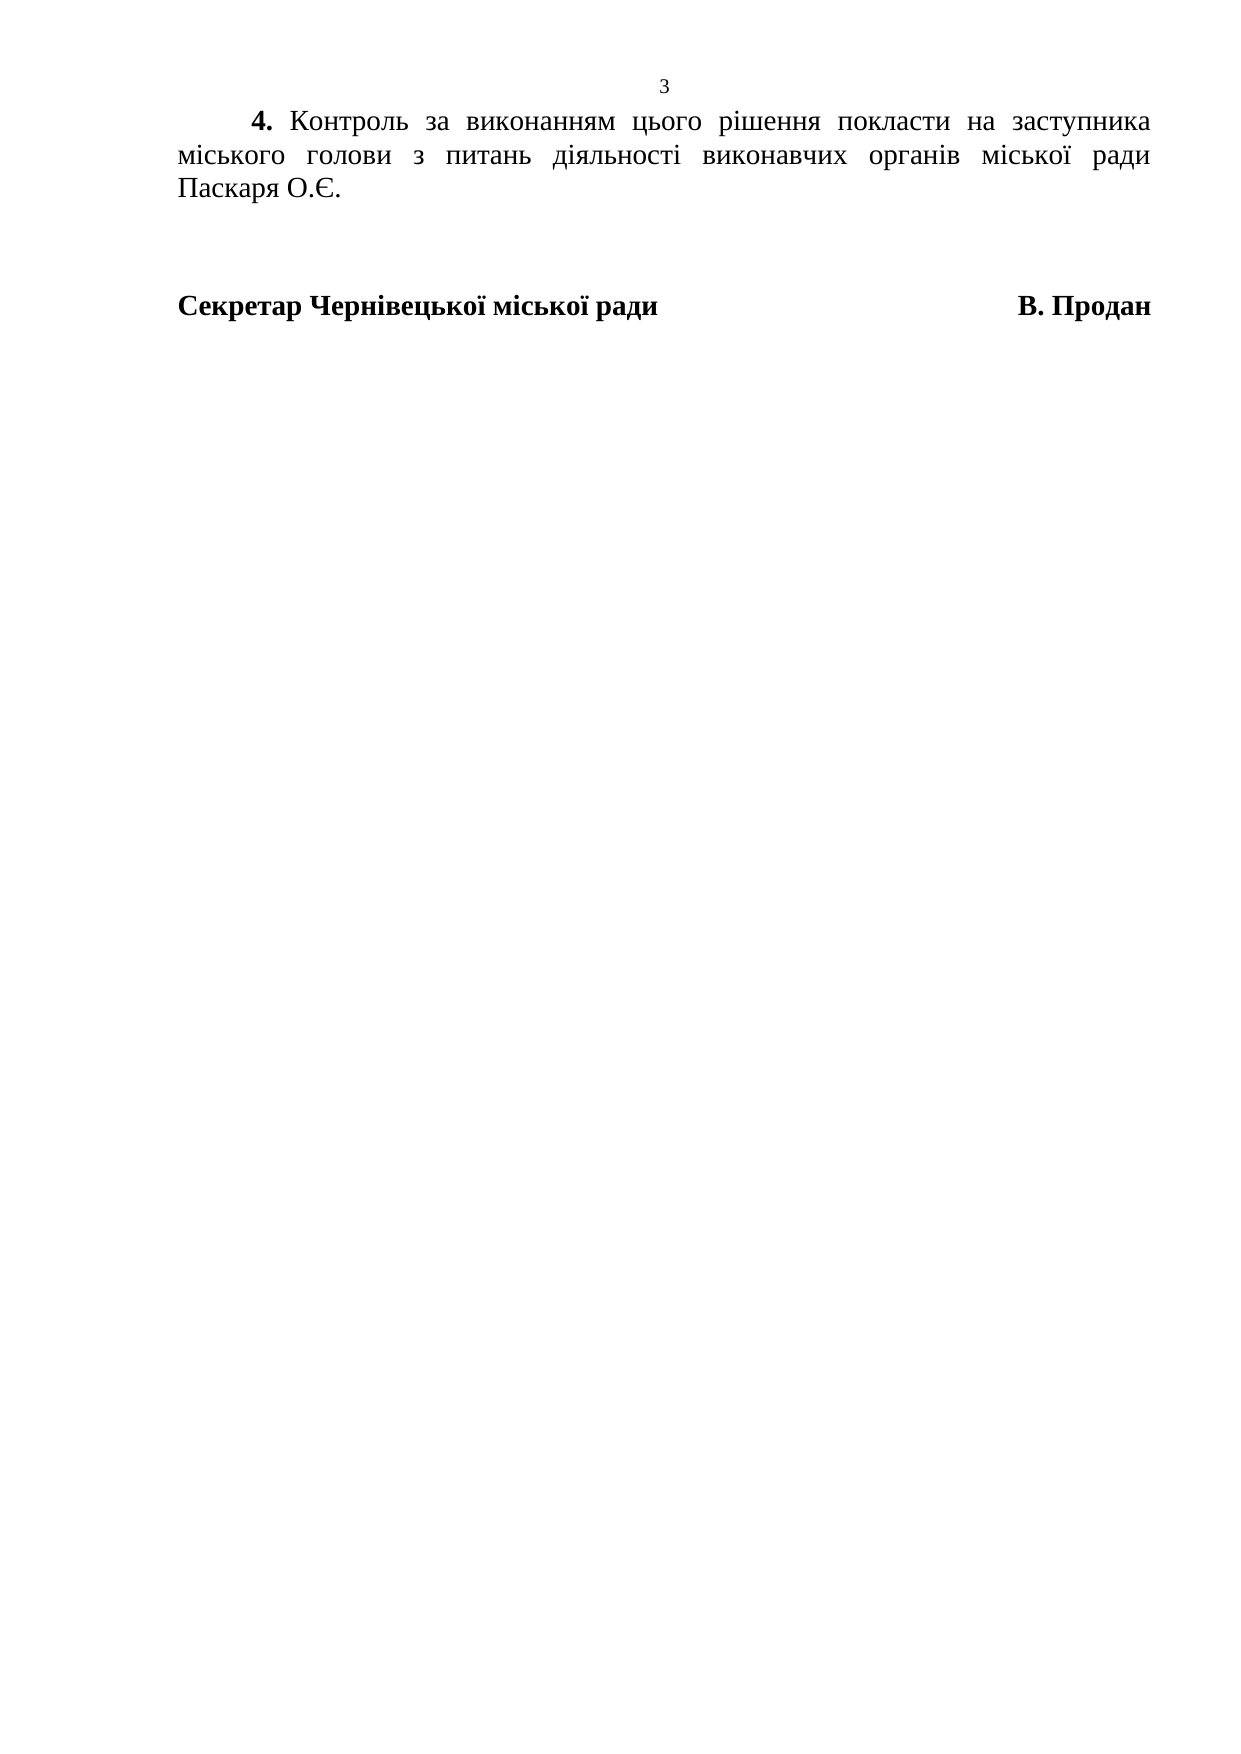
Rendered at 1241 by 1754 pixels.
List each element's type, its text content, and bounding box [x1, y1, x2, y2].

text Секретар Чернівецької міської ради В. Продан [177, 254, 1152, 321]
subtitle 4. Контроль за виконанням цього рішення покласти на заступника міського голови з питань діяльності виконавчих органів міської ради Паскаря О.Є. [177, 103, 1152, 204]
